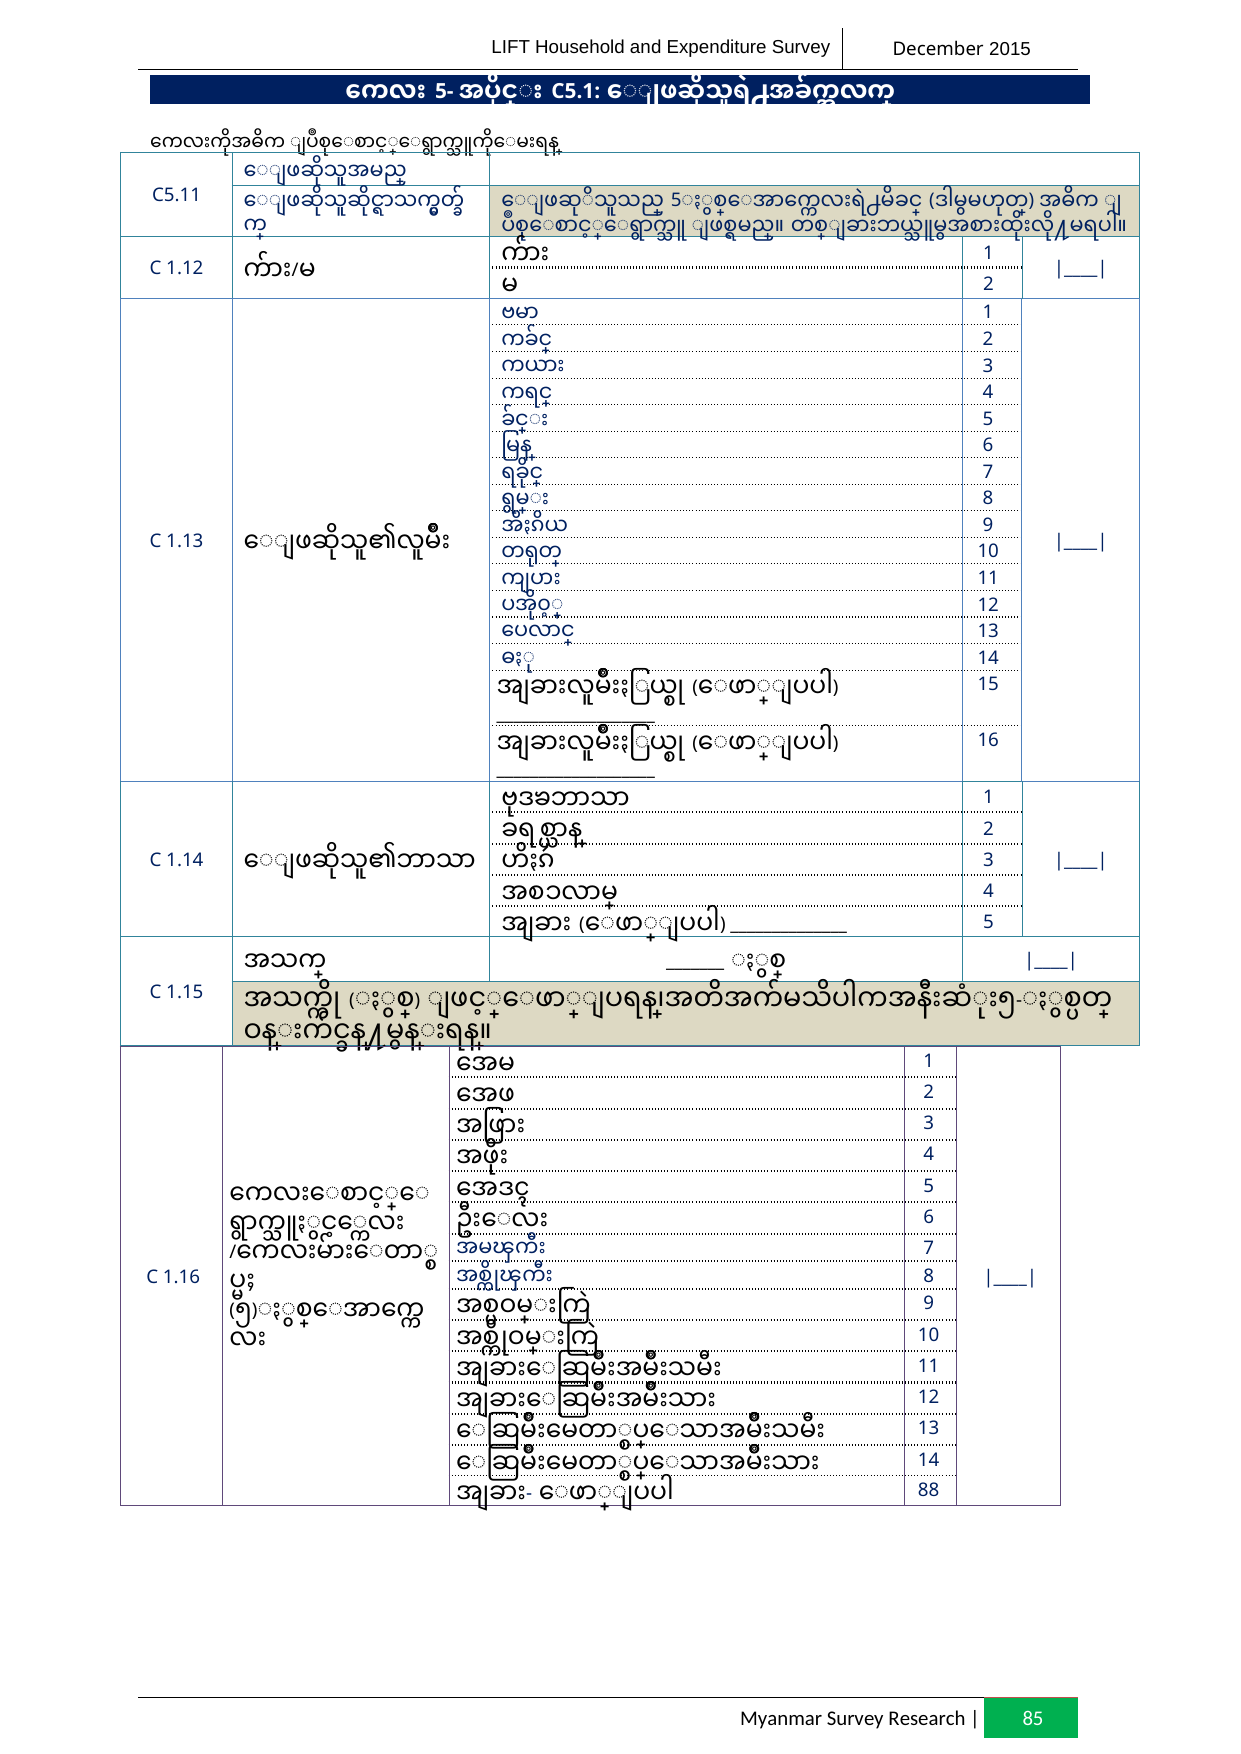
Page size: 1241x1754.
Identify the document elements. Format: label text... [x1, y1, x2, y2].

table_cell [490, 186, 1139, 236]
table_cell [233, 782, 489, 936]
text ကေလး 5- အပိုင္း C5.1: ေျဖဆိုသူရဲ႕အခ်က္အလက္ [150, 75, 1090, 104]
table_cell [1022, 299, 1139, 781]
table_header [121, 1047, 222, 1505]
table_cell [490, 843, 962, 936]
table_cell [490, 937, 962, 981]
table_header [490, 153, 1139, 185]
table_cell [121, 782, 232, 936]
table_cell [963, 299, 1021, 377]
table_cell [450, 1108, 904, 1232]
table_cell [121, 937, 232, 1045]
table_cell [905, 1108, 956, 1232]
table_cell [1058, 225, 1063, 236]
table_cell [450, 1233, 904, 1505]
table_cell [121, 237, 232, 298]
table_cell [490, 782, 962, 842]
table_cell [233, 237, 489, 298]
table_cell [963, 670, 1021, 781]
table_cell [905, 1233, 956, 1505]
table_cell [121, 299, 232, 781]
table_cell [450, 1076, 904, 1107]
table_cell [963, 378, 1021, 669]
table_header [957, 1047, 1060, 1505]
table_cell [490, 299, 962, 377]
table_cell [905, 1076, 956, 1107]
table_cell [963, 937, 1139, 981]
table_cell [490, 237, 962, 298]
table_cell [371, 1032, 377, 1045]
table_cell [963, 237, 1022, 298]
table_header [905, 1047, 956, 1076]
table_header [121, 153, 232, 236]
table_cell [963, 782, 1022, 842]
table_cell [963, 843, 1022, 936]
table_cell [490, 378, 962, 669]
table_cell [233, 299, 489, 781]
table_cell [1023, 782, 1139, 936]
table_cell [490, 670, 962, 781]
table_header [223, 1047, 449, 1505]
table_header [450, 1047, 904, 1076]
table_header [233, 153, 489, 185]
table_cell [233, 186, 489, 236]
text ကေလးကိုအဓိက ျပဳစုေစာင့္ေရွာက္သူကိုေမးရန္ [150, 130, 1090, 152]
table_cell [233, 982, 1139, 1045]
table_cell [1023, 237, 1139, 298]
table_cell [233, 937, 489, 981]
